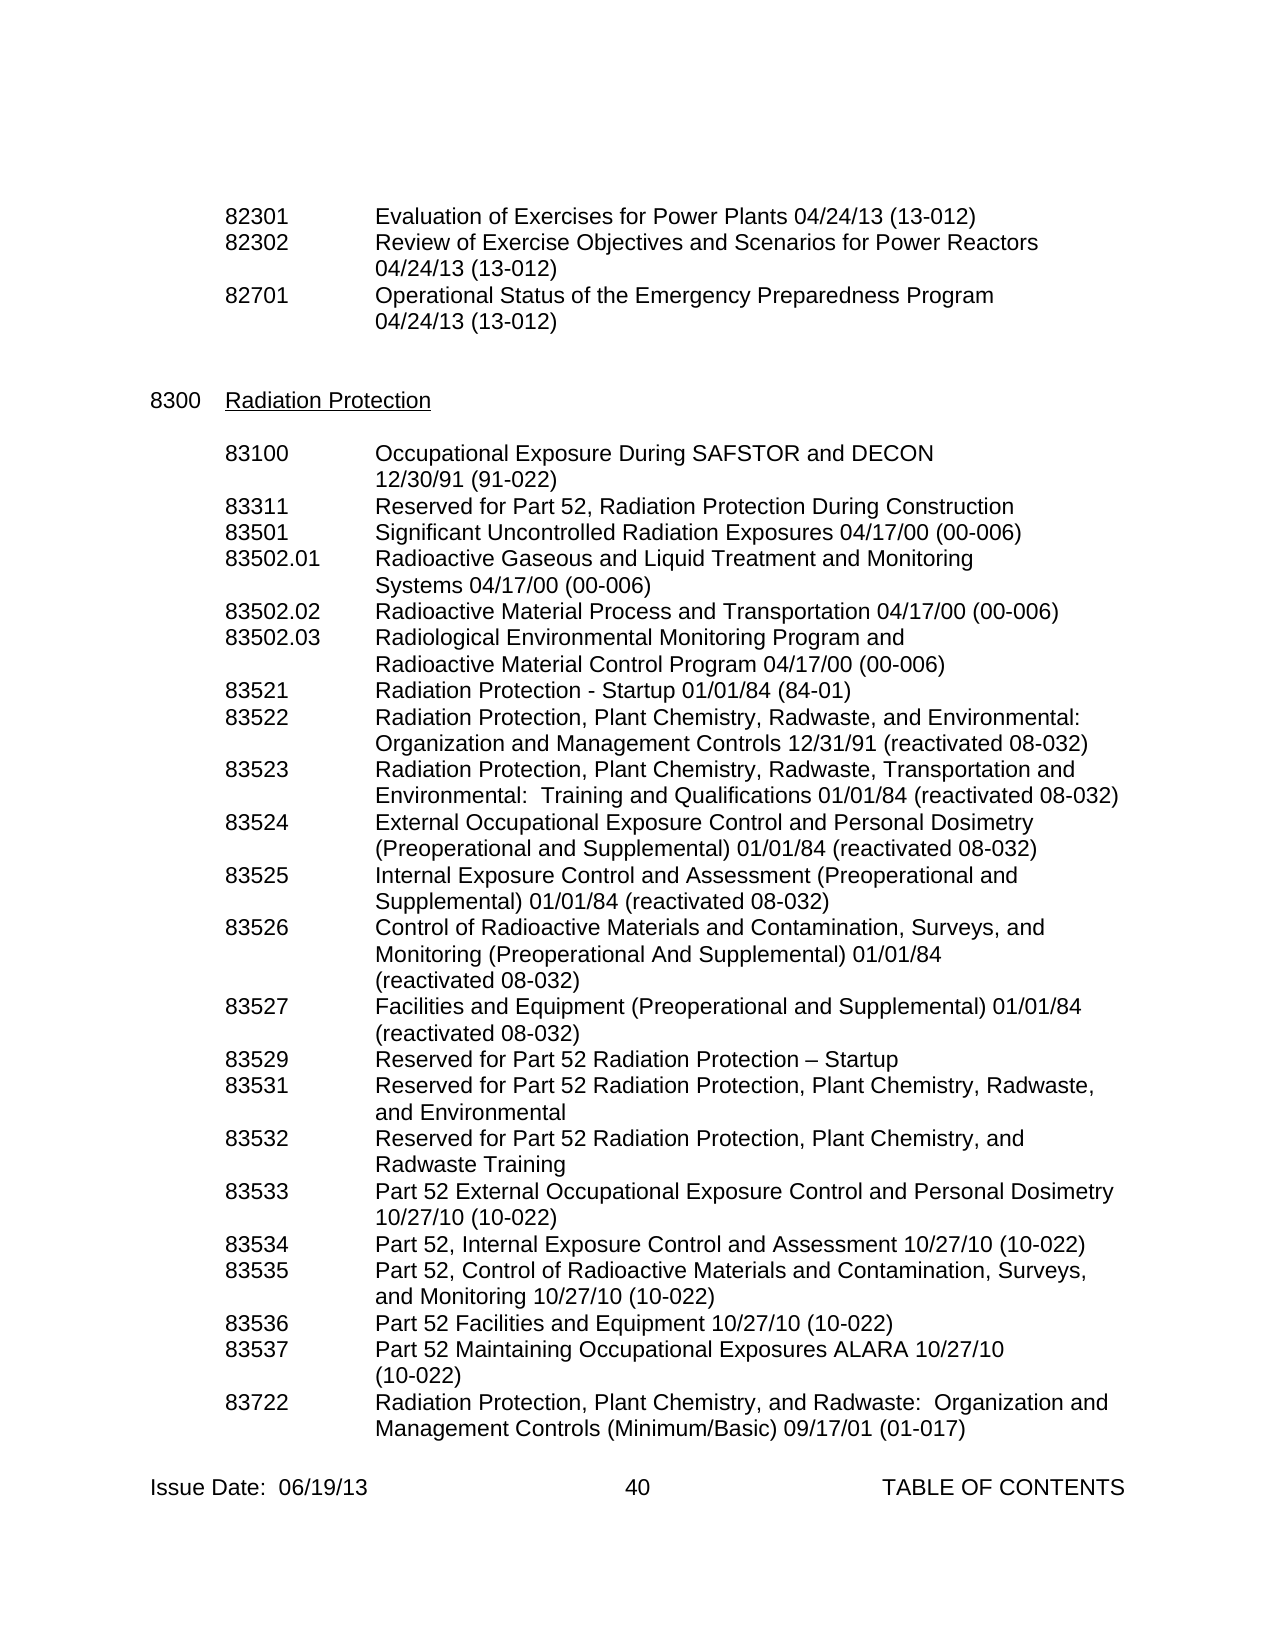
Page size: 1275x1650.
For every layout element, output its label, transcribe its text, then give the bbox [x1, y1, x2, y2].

text 83311 Reserved for Part 52, Radiation Protection During Construction [150, 493, 1125, 519]
text 83502.03 Radiological Environmental Monitoring Program and [150, 624, 1125, 651]
text 83501 Significant Uncontrolled Radiation Exposures 04/17/00 (00-006) [150, 519, 1125, 545]
text 83502.01 Radioactive Gaseous and Liquid Treatment and Monitoring [150, 545, 1125, 572]
text 83526 Control of Radioactive Materials and Contamination, Surveys, and Monitoring (Preoperational And Supplemental) 01/01/84 [150, 914, 1125, 967]
text 83534 Part 52, Internal Exposure Control and Assessment 10/27/10 (10-022) [150, 1231, 1125, 1257]
text 83529 Reserved for Part 52 Radiation Protection – Startup [150, 1046, 1125, 1072]
text (reactivated 08-032) [150, 967, 1125, 993]
text 83527 Facilities and Equipment (Preoperational and Supplemental) 01/01/84 (reactivated 08-032) [150, 993, 1125, 1046]
text 83533 Part 52 External Occupational Exposure Control and Personal Dosimetry 10/27/10 (10-022) [150, 1178, 1125, 1231]
text 83525 Internal Exposure Control and Assessment (Preoperational and Supplemental) 01/01/84 (reactivated 08-032) [150, 862, 1125, 914]
text 83536 Part 52 Facilities and Equipment 10/27/10 (10-022) [150, 1309, 1125, 1336]
text Radioactive Material Control Program 04/17/00 (00-006) [150, 651, 1125, 677]
text 82301 Evaluation of Exercises for Power Plants 04/24/13 (13-012) [150, 203, 1125, 229]
text 83537 Part 52 Maintaining Occupational Exposures ALARA 10/27/10 (10-022) [150, 1336, 1125, 1389]
text 83522 Radiation Protection, Plant Chemistry, Radwaste, and Environmental: Organization and Management Controls 12/31/91 (reactivated 08-032) [150, 703, 1125, 756]
text 83502.02 Radioactive Material Process and Transportation 04/17/00 (00-006) [150, 598, 1125, 624]
text 12/30/91 (91-022) [150, 466, 1125, 493]
text 82302 Review of Exercise Objectives and Scenarios for Power Reactors 04/24/13 (13-012) [225, 229, 1125, 282]
text 83523 Radiation Protection, Plant Chemistry, Radwaste, Transportation and Environmental: Training and Qualifications 01/01/84 (reactivated 08-032) [150, 756, 1125, 809]
text 04/24/13 (13-012) [150, 308, 1125, 334]
text 83535 Part 52, Control of Radioactive Materials and Contamination, Surveys, and Monitoring 10/27/10 (10-022) [150, 1257, 1125, 1309]
text 83722 Radiation Protection, Plant Chemistry, and Radwaste: Organization and Management Controls (Minimum/Basic) 09/17/01 (01-017) [225, 1389, 1125, 1441]
text 83532 Reserved for Part 52 Radiation Protection, Plant Chemistry, and Radwaste Training [150, 1125, 1125, 1178]
text 83100 Occupational Exposure During SAFSTOR and DECON [150, 440, 1125, 466]
text 82701 Operational Status of the Emergency Preparedness Program [150, 282, 1125, 308]
text 83524 External Occupational Exposure Control and Personal Dosimetry (Preoperational and Supplemental) 01/01/84 (reactivated 08-032) [150, 809, 1125, 862]
text Systems 04/17/00 (00-006) [150, 572, 1125, 598]
text 83531 Reserved for Part 52 Radiation Protection, Plant Chemistry, Radwaste, and Environmental [225, 1072, 1125, 1125]
text 8300 Radiation Protection [150, 387, 1125, 413]
text 83521 Radiation Protection - Startup 01/01/84 (84-01) [150, 677, 1125, 703]
